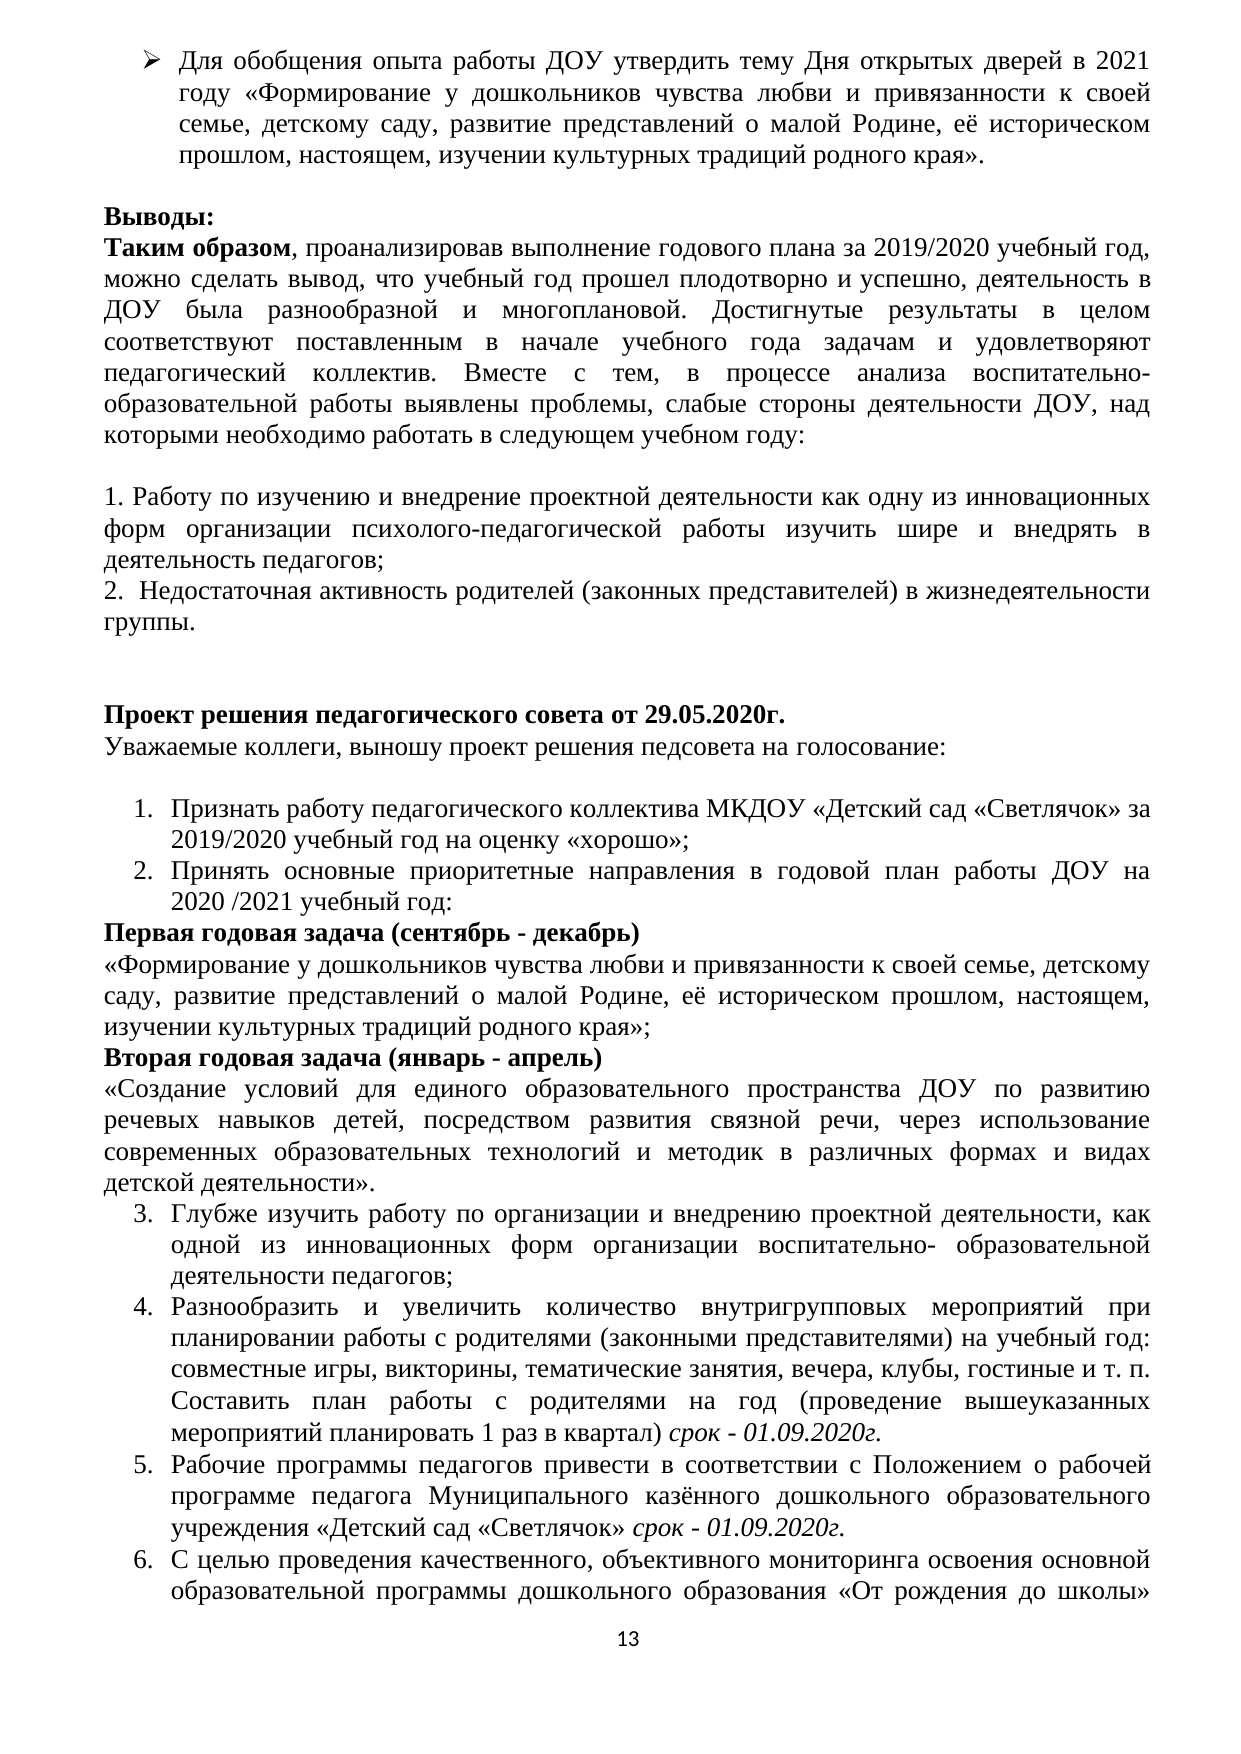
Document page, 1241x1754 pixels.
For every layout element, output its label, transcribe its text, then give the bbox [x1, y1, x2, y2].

list Рабочие программы педагогов привести в соответствии с Положением о рабочей программе педагога Муниципального казённого дошкольного образовательного учреждения «Детский сад «Светлячок» срок - 01.09.2020г. [133, 1448, 1152, 1543]
list Для обобщения опыта работы ДОУ утвердить тему Дня открытых дверей в 2021 году «Формирование у дошкольников чувства любви и привязанности к своей семье, детскому саду, развитие представлений о малой Родине, её историческом прошлом, настоящем, изучении культурных традиций родного края». [141, 44, 1152, 169]
text 2. Недостаточная активность родителей (законных представителей) в жизнедеятельности группы. [103, 574, 1152, 636]
text Уважаемые коллеги, выношу проект решения педсовета на голосование: [103, 730, 1152, 761]
list Глубже изучить работу по организации и внедрению проектной деятельности, как одной из инновационных форм организации воспитательно- образовательной деятельности педагогов; [133, 1197, 1152, 1290]
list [133, 1543, 1152, 1606]
text «Формирование у дошкольников чувства любви и привязанности к своей семье, детскому саду, развитие представлений о малой Родине, её историческом прошлом, настоящем, изучении культурных традиций родного края»; [103, 948, 1152, 1041]
text Выводы: [103, 200, 1152, 231]
text Первая годовая задача (сентябрь - декабрь) [103, 917, 1152, 948]
list Принять основные приоритетные направления в годовой план работы ДОУ на 2020 /2021 учебный год: [133, 854, 1152, 917]
text Вторая годовая задача (январь - апрель) [103, 1041, 1152, 1072]
text 1. Работу по изучению и внедрение проектной деятельности как одну из инновационных форм организации психолого-педагогической работы изучить шире и внедрять в деятельность педагогов; [103, 481, 1152, 574]
text Проект решения педагогического совета от 29.05.2020г. [103, 698, 1152, 730]
text Таким образом, проанализировав выполнение годового плана за 2019/2020 учебный год, можно сделать вывод, что учебный год прошел плодотворно и успешно, деятельность в ДОУ была разнообразной и многоплановой. Достигнутые результаты в целом соответствуют поставленным в начале учебного года задачам и удовлетворяют педагогический коллектив. Вместе с тем, в процессе анализа воспитательно- образовательной работы выявлены проблемы, слабые стороны деятельности ДОУ, над которыми необходимо работать в следующем учебном году: [103, 231, 1152, 449]
list Разнообразить и увеличить количество внутригрупповых мероприятий при планировании работы с родителями (законными представителями) на учебный год: совместные игры, викторины, тематические занятия, вечера, клубы, гостиные и т. п. Составить план работы с родителями на год (проведение вышеуказанных мероприятий планировать 1 раз в квартал) срок - 01.09.2020г. [133, 1290, 1152, 1448]
text «Создание условий для единого образовательного пространства ДОУ по развитию речевых навыков детей, посредством развития связной речи, через использование современных образовательных технологий и методик в различных формах и видах детской деятельности». [103, 1072, 1152, 1197]
list Признать работу педагогического коллектива МКДОУ «Детский сад «Светлячок» за 2019/2020 учебный год на оценку «хорошо»; [133, 792, 1152, 854]
